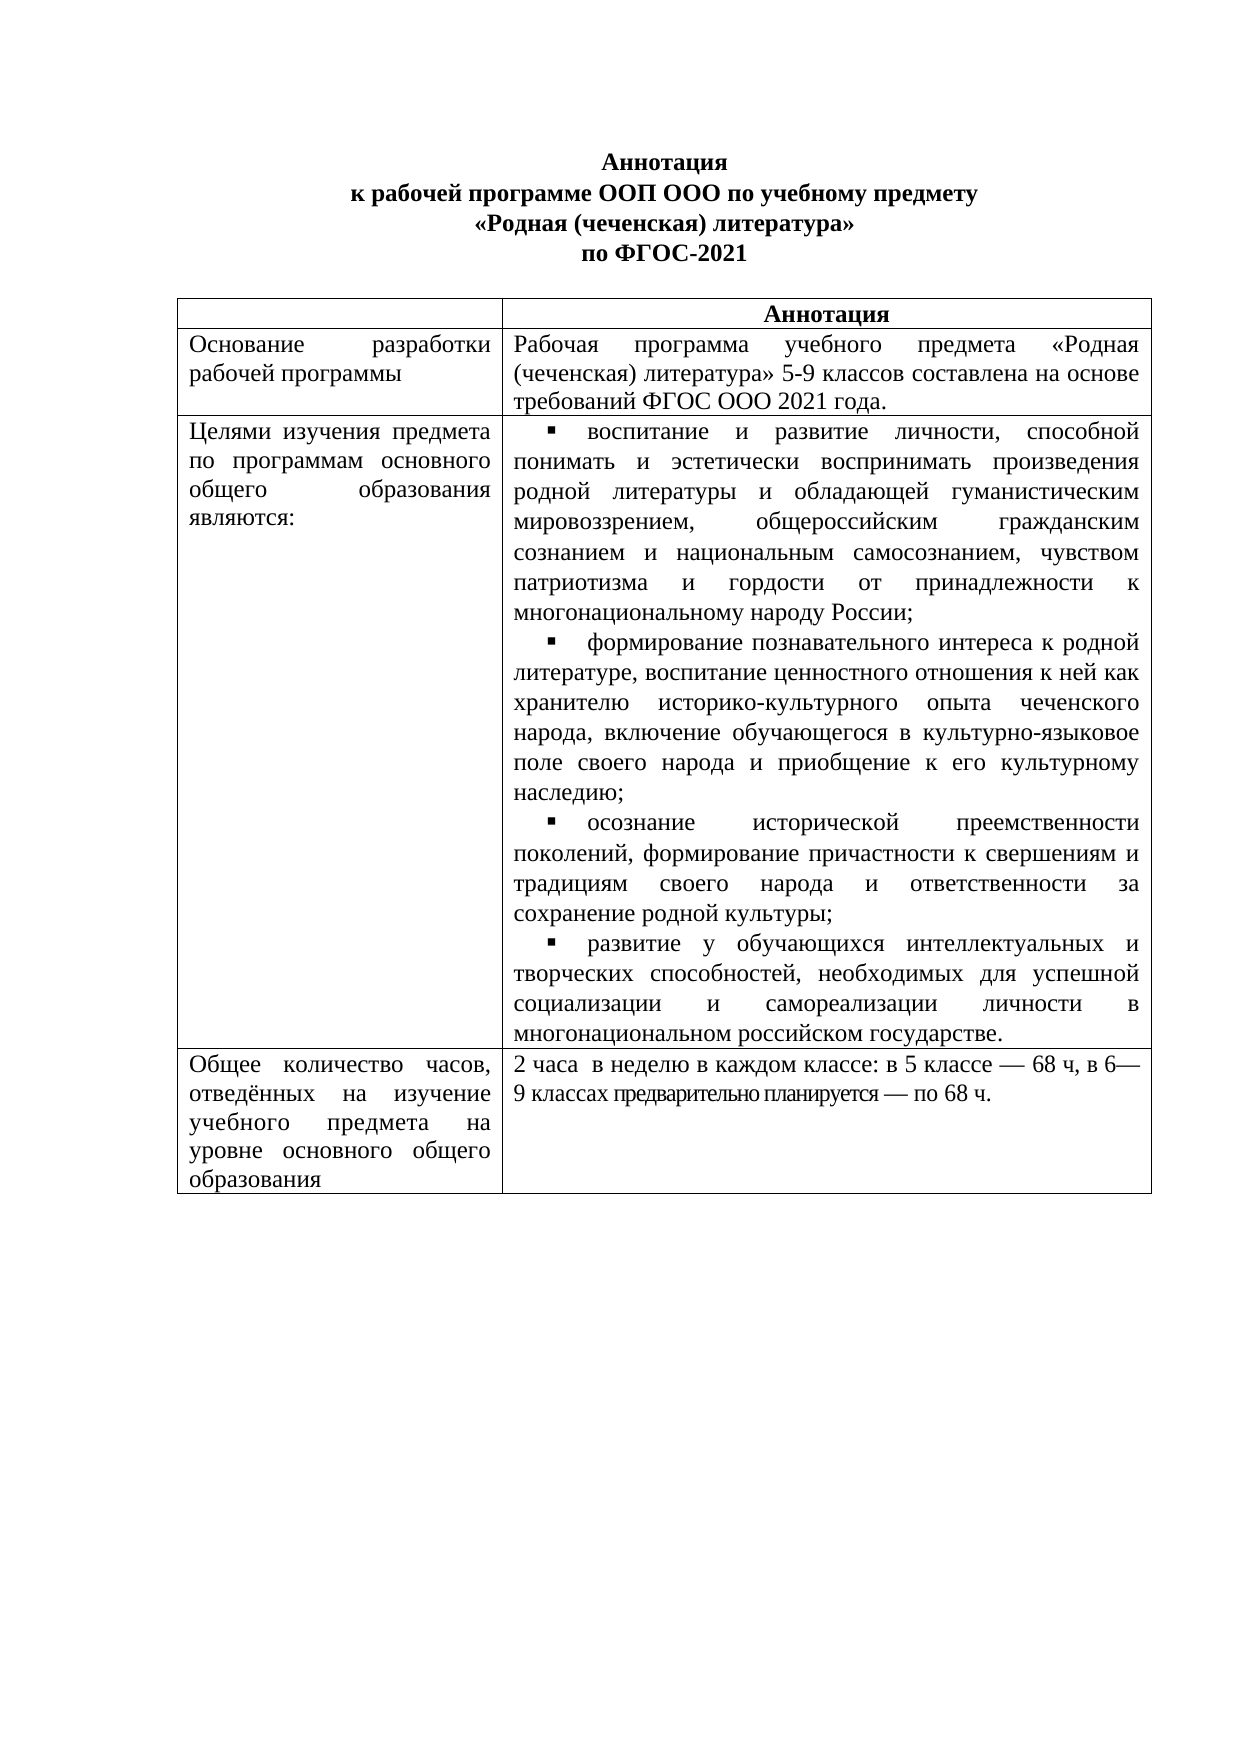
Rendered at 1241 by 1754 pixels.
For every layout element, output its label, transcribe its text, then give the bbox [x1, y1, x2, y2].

text к рабочей программе ООП ООО по учебному предмету [177, 178, 1152, 206]
table_cell 2 часа в неделю в каждом классе: в 5 классе — 68 ч, в 6—9 классах предварительно планируется — по 68 ч. [503, 1049, 1151, 1193]
table_header Аннотация [503, 299, 1151, 328]
text Аннотация [177, 147, 1152, 176]
text «Родная (чеченская) литература» [177, 208, 1152, 236]
table_cell Рабочая программа учебного предмета «Родная (чеченская) литература» 5-9 классов составлена на основе требований ФГОС ООО 2021 года. [503, 329, 1151, 415]
table_header [178, 299, 502, 328]
text по ФГОС-2021 [177, 238, 1152, 267]
table_cell Общее количество часов, отведённых на изучение учебного предмета на уровне основного общего образования [178, 1049, 502, 1193]
table_cell Целями изучения предмета по программам основного общего образования являются: [178, 416, 502, 1048]
table_cell Основание разработки рабочей программы [178, 329, 502, 415]
table_cell воспитание и развитие личности, способной понимать и эстетически воспринимать произведения родной литературы и обладающей гуманистическим мировоззрением, общероссийским гражданским сознанием и национальным самосознанием, чувством патриотизма и гордости от принадлежности к многонациональному народу России; формирование познавательного интереса к родной литературе, воспитание ценностного отношения к ней как хранителю историко-культурного опыта чеченского народа, включение обучающегося в культурно-языковое поле своего народа и приобщение к его культурному наследию; осознание исторической преемственности поколений, формирование причастности к свершениям и традициям своего народа и ответственности за сохранение родной культуры; развитие у обучающихся интеллектуальных и творческих способностей, необходимых для успешной социализации и самореализации личности в многонациональном российском государстве. [503, 416, 1151, 1048]
